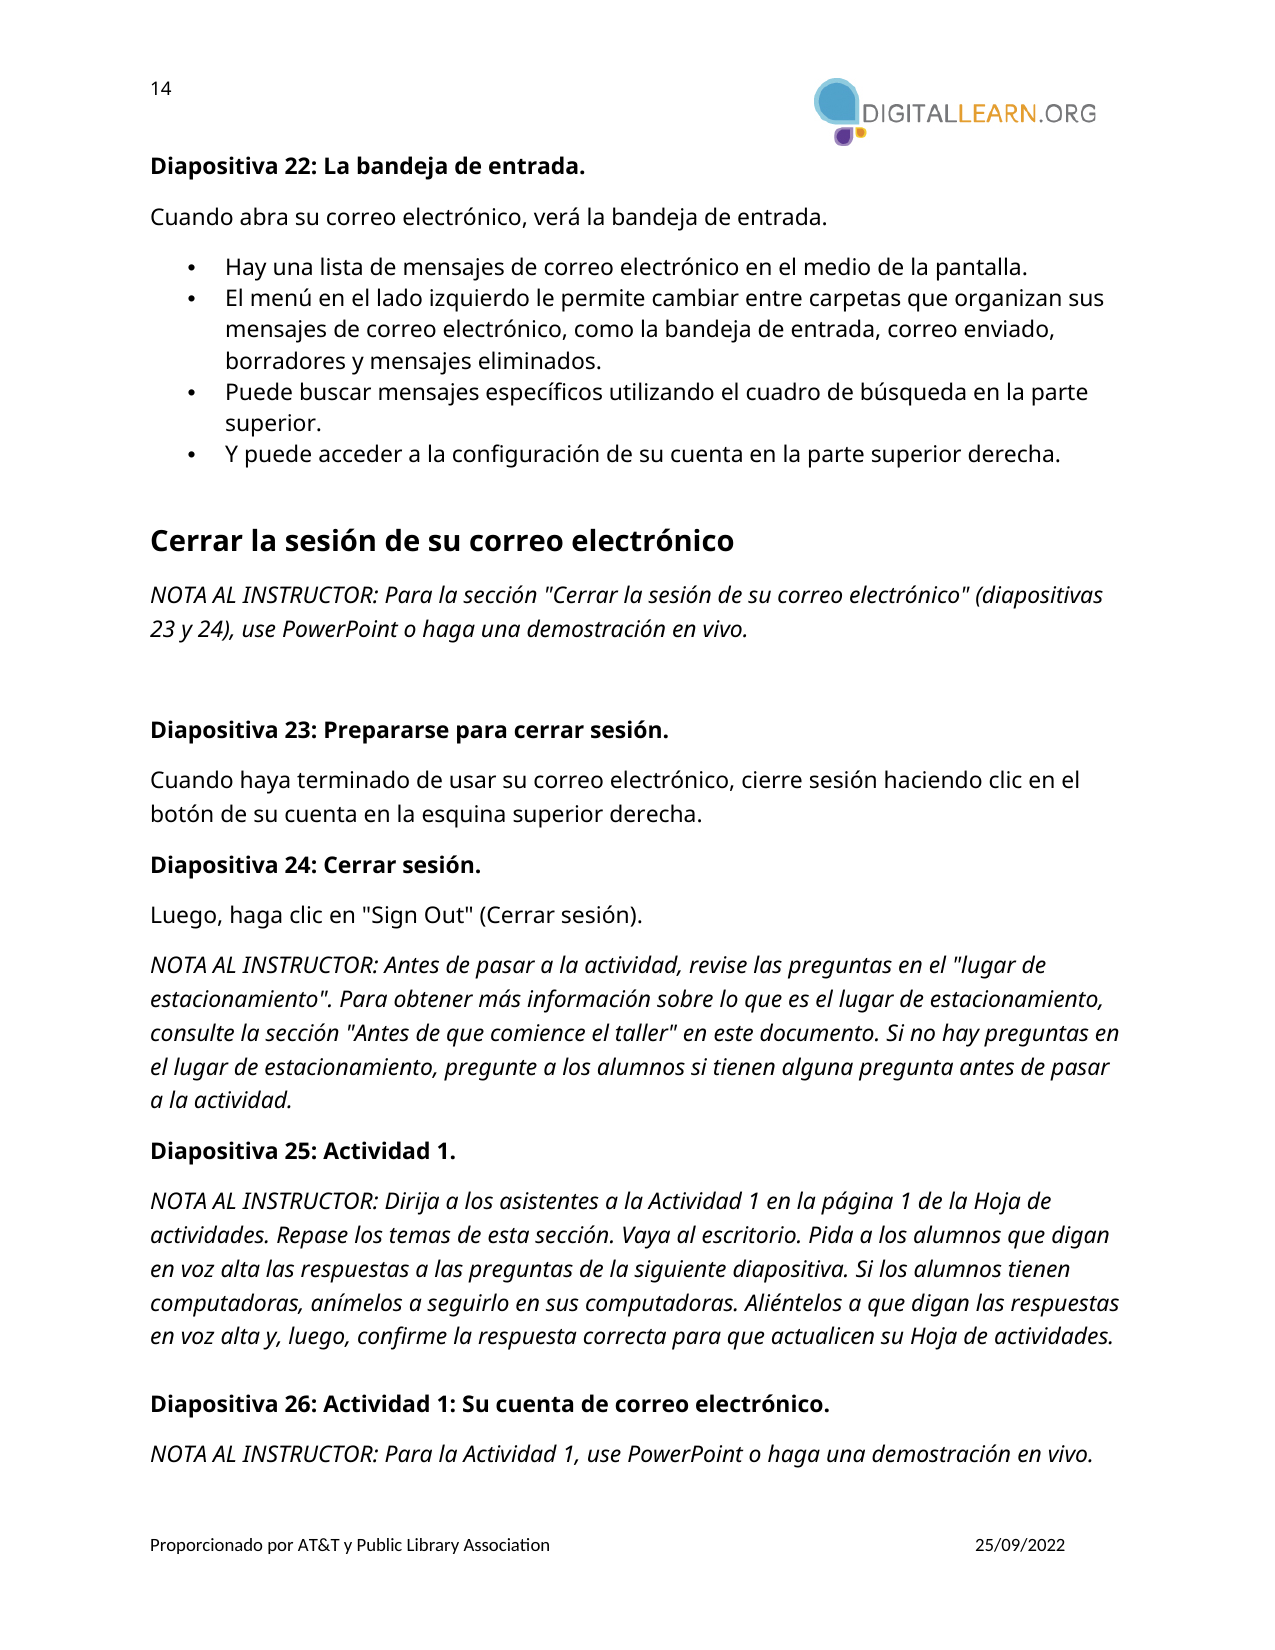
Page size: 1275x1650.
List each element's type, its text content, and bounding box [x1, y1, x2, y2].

text Cerrar la sesión de su correo electrónico [150, 520, 1125, 560]
text Diapositiva 22: La bandeja de entrada. [150, 150, 1125, 181]
text Diapositiva 23: Prepararse para cerrar sesión. [150, 714, 1125, 745]
text NOTA AL INSTRUCTOR: Para la Actividad 1, use PowerPoint o haga una demostración en vivo. [150, 1438, 1125, 1469]
list Puede buscar mensajes específicos utilizando el cuadro de búsqueda en la parte superior. [187, 376, 1125, 438]
text Luego, haga clic en "Sign Out" (Cerrar sesión). [150, 899, 1125, 930]
list El menú en el lado izquierdo le permite cambiar entre carpetas que organizan sus mensajes de correo electrónico, como la bandeja de entrada, correo enviado, borradores y mensajes eliminados. [187, 282, 1125, 376]
text NOTA AL INSTRUCTOR: Para la sección "Cerrar la sesión de su correo electrónico" (diapositivas 23 y 24), use PowerPoint o haga una demostración en vivo. [150, 579, 1125, 644]
picture [814, 78, 1096, 146]
text Diapositiva 24: Cerrar sesión. [150, 849, 1125, 880]
text Cuando abra su correo electrónico, verá la bandeja de entrada. [150, 200, 1125, 232]
text Diapositiva 25: Actividad 1. [150, 1135, 1125, 1166]
list Y puede acceder a la configuración de su cuenta en la parte superior derecha. [187, 438, 1125, 469]
text Cuando haya terminado de usar su correo electrónico, cierre sesión haciendo clic en el botón de su cuenta en la esquina superior derecha. [150, 764, 1125, 829]
text NOTA AL INSTRUCTOR: Dirija a los asistentes a la Actividad 1 en la página 1 de la Hoja de actividades. Repase los temas de esta sección. Vaya al escritorio. Pida a los alumnos que digan en voz alta las respuestas a las preguntas de la siguiente diapositiva. Si los alumnos tienen computadoras, anímelos a seguirlo en sus computadoras. Aliéntelos a que digan las respuestas en voz alta y, luego, confirme la respuesta correcta para que actualicen su Hoja de actividades. Diapositiva 26: Actividad 1: Su cuenta de correo electrónico. [150, 1185, 1125, 1419]
text NOTA AL INSTRUCTOR: Antes de pasar a la actividad, revise las preguntas en el "lugar de estacionamiento". Para obtener más información sobre lo que es el lugar de estacionamiento, consulte la sección "Antes de que comience el taller" en este documento. Si no hay preguntas en el lugar de estacionamiento, pregunte a los alumnos si tienen alguna pregunta antes de pasar a la actividad. [150, 949, 1125, 1116]
list Hay una lista de mensajes de correo electrónico en el medio de la pantalla. [187, 251, 1125, 282]
